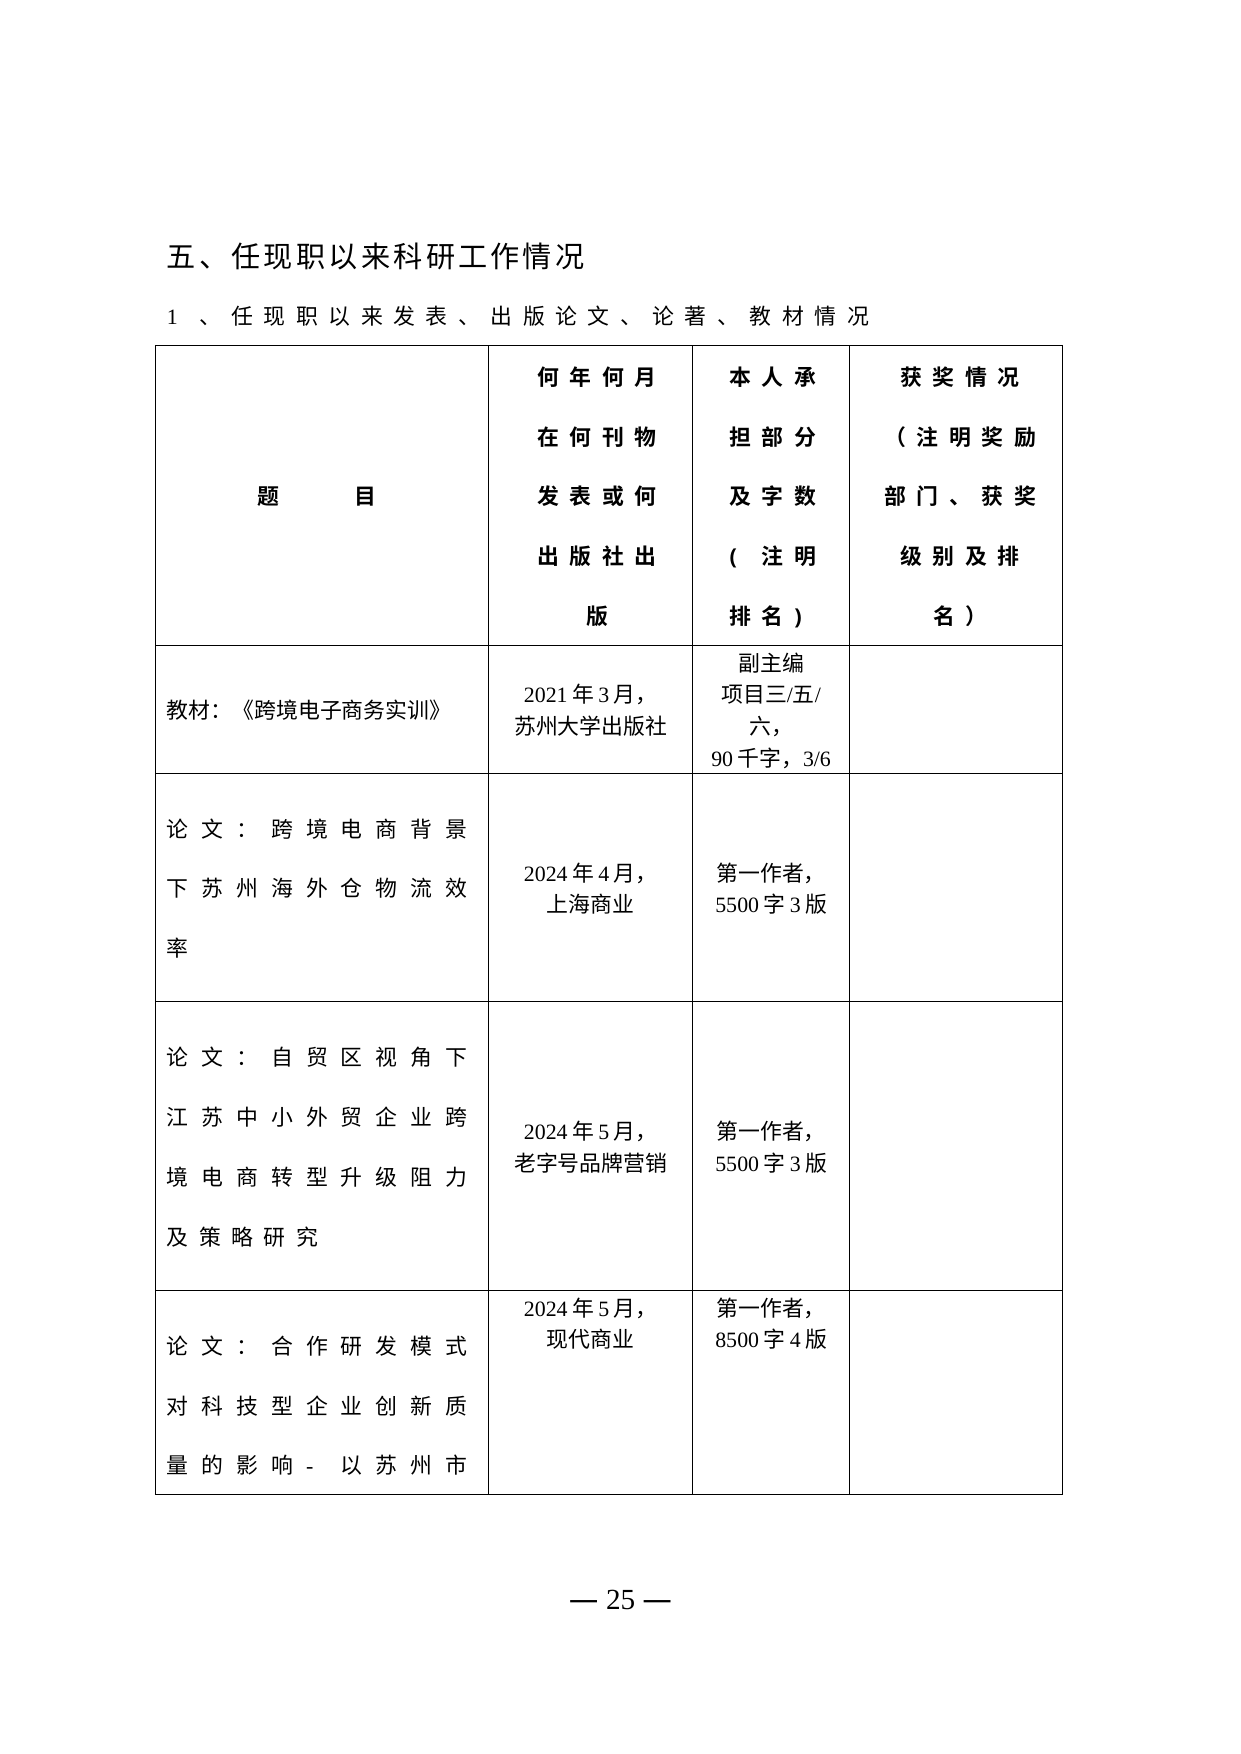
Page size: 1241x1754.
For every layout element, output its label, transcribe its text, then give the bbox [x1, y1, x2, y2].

table_header 获奖情况（注明奖励部门、获奖级别及排名） [850, 346, 1062, 645]
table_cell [156, 1291, 488, 1494]
table_cell 副主编 项目三/五/六， 90千字，3/6 [693, 646, 849, 772]
table_header 题 目 [156, 346, 488, 645]
table_cell 2021年3月， 苏州大学出版社 [489, 646, 692, 772]
table_cell 论文：自贸区视角下江苏中小外贸企业跨境电商转型升级阻力及策略研究 [156, 1002, 488, 1290]
table_cell [850, 1291, 1062, 1494]
table_cell [850, 774, 1062, 1001]
text 五、任现职以来科研工作情况 [167, 225, 1074, 285]
table_cell 第一作者， 8500字4版 [693, 1291, 849, 1494]
table_cell 2024年5月， 现代商业 [489, 1291, 692, 1494]
table_cell [850, 1002, 1062, 1290]
table_header 本人承担部分及字数 (注明排名) [693, 346, 849, 645]
table_cell 第一作者， 5500字3版 [693, 1002, 849, 1290]
text 1、任现职以来发表、出版论文、论著、教材情况 [167, 285, 1074, 345]
table_cell [850, 646, 1062, 772]
table_cell 2024年5月， 老字号品牌营销 [489, 1002, 692, 1290]
table_cell 第一作者， 5500字3版 [693, 774, 849, 1001]
table_cell 2024年4月， 上海商业 [489, 774, 692, 1001]
table_cell 论文：跨境电商背景下苏州海外仓物流效率 [156, 774, 488, 1001]
table_cell 教材：《跨境电子商务实训》 [156, 646, 488, 772]
table_header 何年何月在何刊物 发表或何出版社出版 [489, 346, 692, 645]
